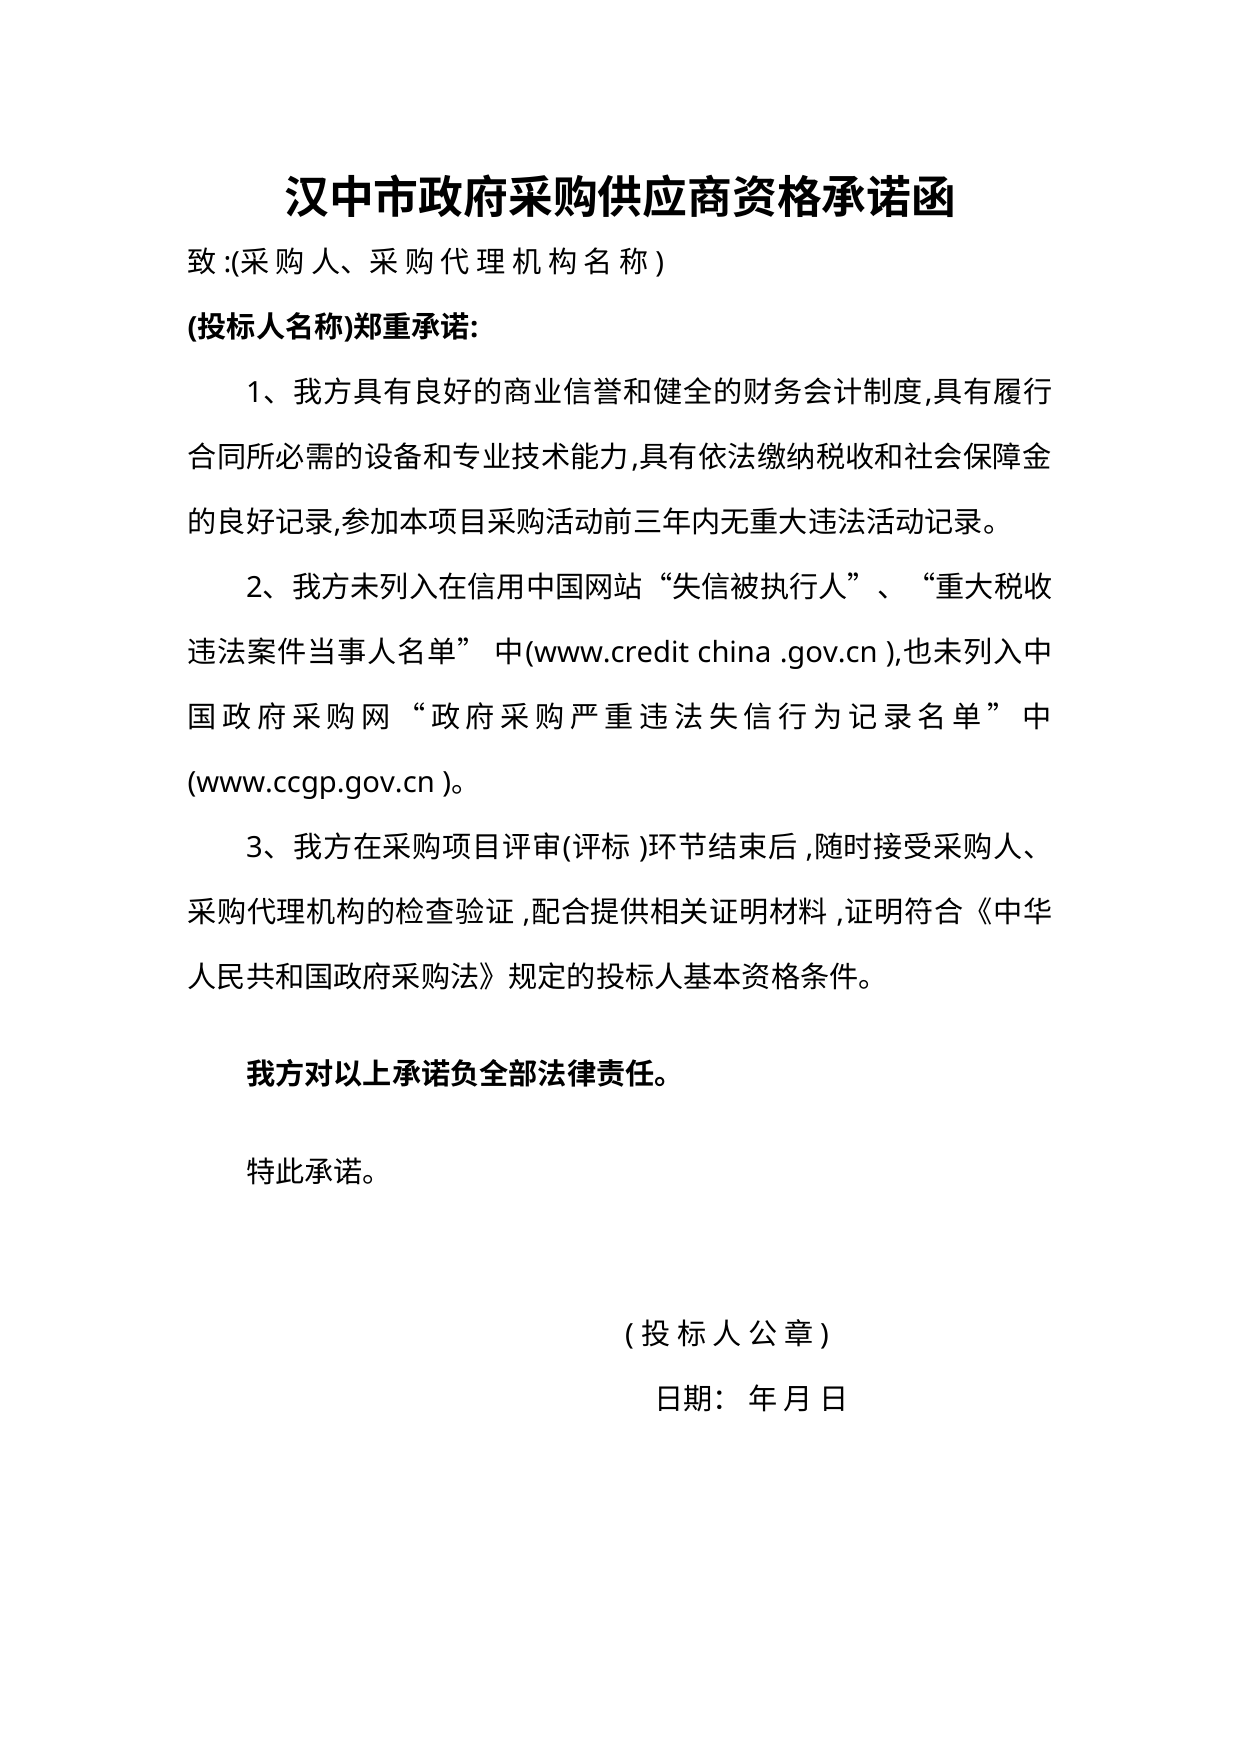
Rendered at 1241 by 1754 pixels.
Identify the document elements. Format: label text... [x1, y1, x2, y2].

text 特此承诺。 [187, 1137, 1053, 1202]
text 我方对以上承诺负全部法律责任。 [187, 1039, 1053, 1104]
text ( 投 标 人 公 章 ) [187, 1299, 1053, 1364]
text 汉中市政府采购供应商资格承诺函 [187, 162, 1053, 227]
text (投标人名称)郑重承诺: [187, 292, 1053, 357]
text 1、我方具有良好的商业信誉和健全的财务会计制度,具有履行合同所必需的设备和专业技术能力,具有依法缴纳税收和社会保障金的良好记录,参加本项目采购活动前三年内无重大违法活动记录。 [187, 357, 1053, 552]
text 日期： 年 月 日 [187, 1364, 1053, 1429]
text 3、我方在采购项目评审(评标 )环节结束后 ,随时接受采购人、采购代理机构的检查验证 ,配合提供相关证明材料 ,证明符合《中华人民共和国政府采购法》规定的投标人基本资格条件。 [187, 812, 1053, 1007]
text 致 :(采 购 人、采 购 代 理 机 构 名 称 ) [187, 227, 1053, 292]
text 2、我方未列入在信用中国网站“失信被执行人”、“重大税收违法案件当事人名单” 中(www.credit china .gov.cn ),也未列入中国政府采购网“政府采购严重违法失信行为记录名单”中(www.ccgp.gov.cn )。 [187, 552, 1053, 812]
